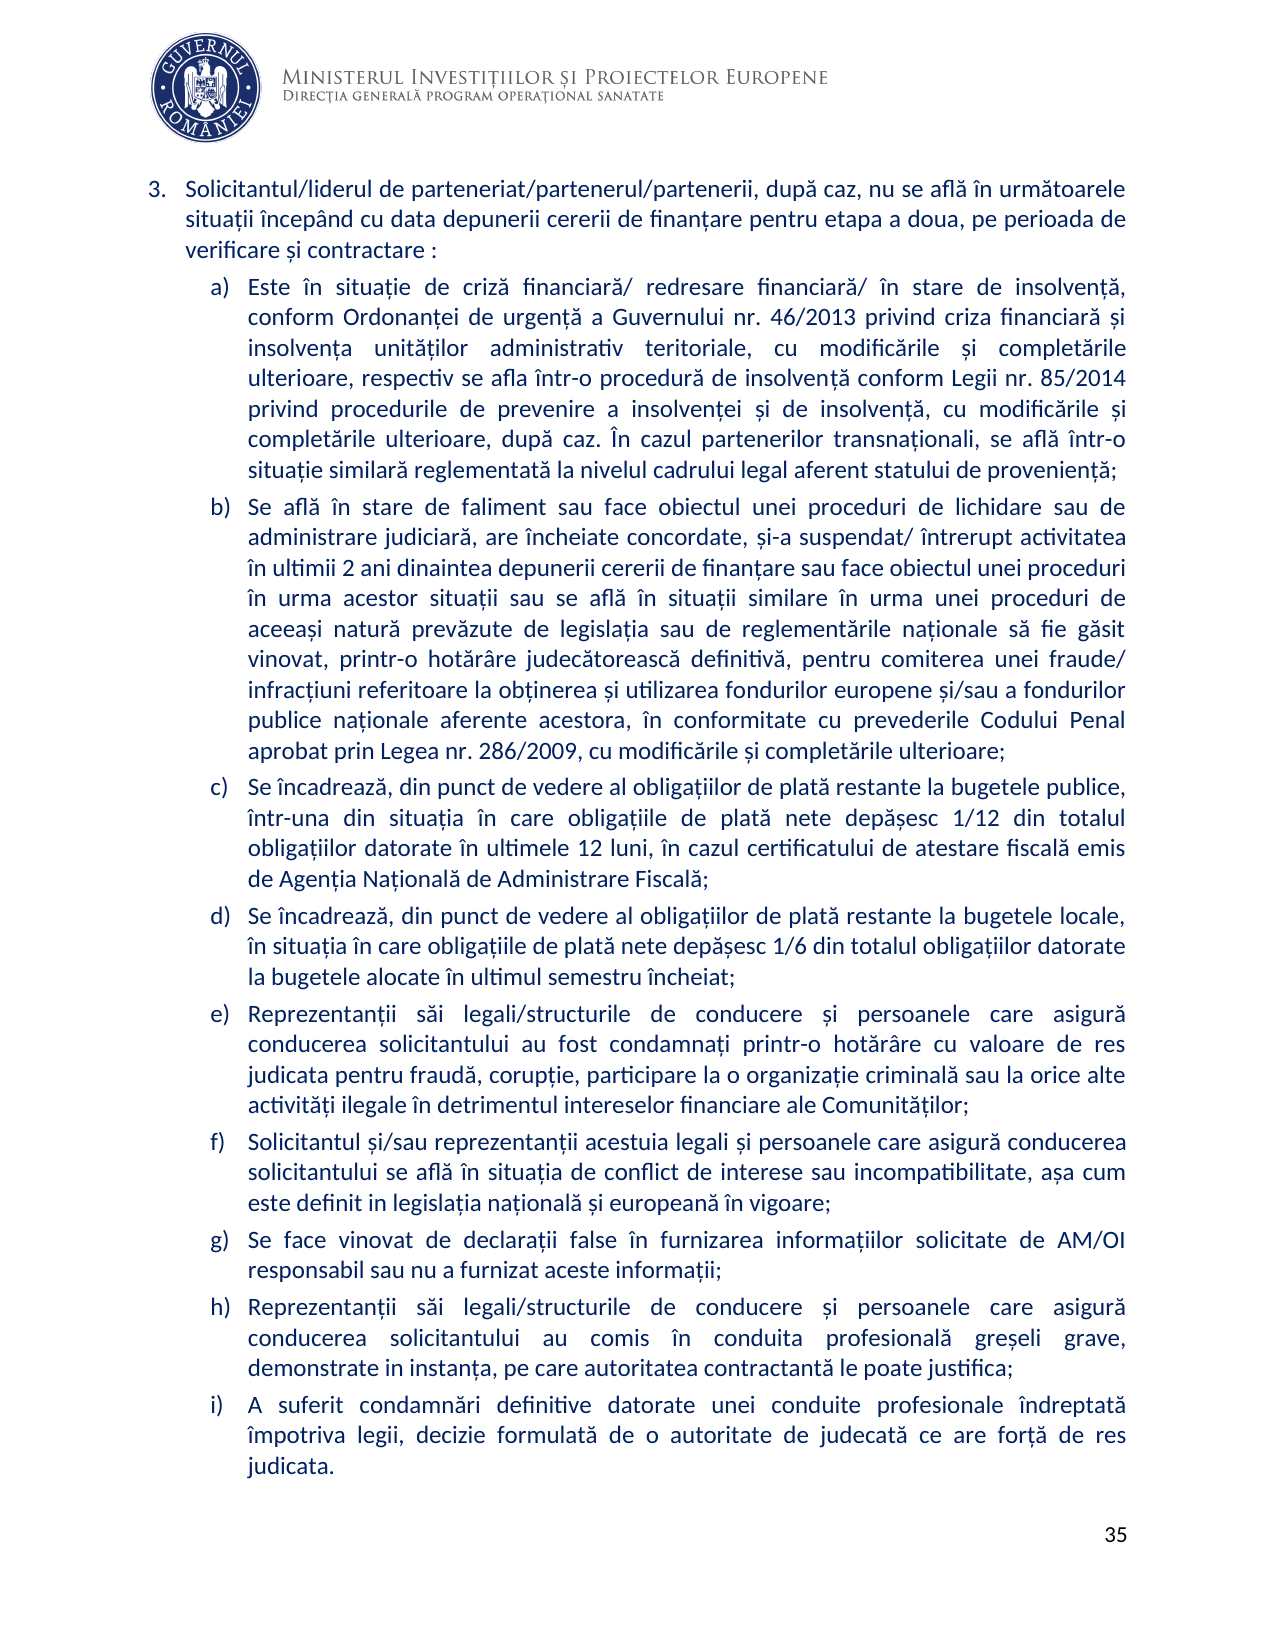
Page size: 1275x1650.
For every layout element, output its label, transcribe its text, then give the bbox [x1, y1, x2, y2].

list Se încadrează, din punct de vedere al obligațiilor de plată restante la bugetele locale, în situația în care obligațiile de plată nete depășesc 1/6 din totalul obligațiilor datorate la bugetele alocate în ultimul semestru încheiat; [210, 900, 1127, 991]
list A suferit condamnări definitive datorate unei conduite profesionale îndreptată împotriva legii, decizie formulată de o autoritate de judecată ce are forță de res judicata. [210, 1389, 1127, 1481]
list Se face vinovat de declarații false în furnizarea informațiilor solicitate de AM/OI responsabil sau nu a furnizat aceste informații; [210, 1224, 1127, 1285]
list Reprezentanții săi legali/structurile de conducere și persoanele care asigură conducerea solicitantului au fost condamnați printr-o hotărâre cu valoare de res judicata pentru fraudă, corupție, participare la o organizație criminală sau la orice alte activități ilegale în detrimentul intereselor financiare ale Comunităților; [210, 998, 1127, 1120]
list Este în situație de criză financiară/ redresare financiară/ în stare de insolvență, conform Ordonanței de urgență a Guvernului nr. 46/2013 privind criza financiară și insolvența unităților administrativ teritoriale, cu modificările și completările ulterioare, respectiv se afla într-o procedură de insolvenţă conform Legii nr. 85/2014 privind procedurile de prevenire a insolvenței şi de insolvență, cu modificările și completările ulterioare, după caz. În cazul partenerilor transnaționali, se află într-o situație similară reglementată la nivelul cadrului legal aferent statului de proveniență; [210, 271, 1127, 484]
list Solicitantul şi/sau reprezentanții acestuia legali şi persoanele care asigură conducerea solicitantului se află în situația de conflict de interese sau incompatibilitate, așa cum este definit in legislația națională și europeană în vigoare; [210, 1126, 1127, 1218]
list Se încadrează, din punct de vedere al obligațiilor de plată restante la bugetele publice, într-una din situația în care obligațiile de plată nete depășesc 1/12 din totalul obligațiilor datorate în ultimele 12 luni, în cazul certificatului de atestare fiscală emis de Agenția Națională de Administrare Fiscală; [210, 772, 1127, 894]
list Solicitantul/liderul de parteneriat/partenerul/partenerii, după caz, nu se află în următoarele situații începând cu data depunerii cererii de finanțare pentru etapa a doua, pe perioada de verificare şi contractare : [148, 173, 1127, 264]
list Reprezentanții săi legali/structurile de conducere și persoanele care asigură conducerea solicitantului au comis în conduita profesională greșeli grave, demonstrate in instanța, pe care autoritatea contractantă le poate justifica; [210, 1291, 1127, 1383]
list Se află în stare de faliment sau face obiectul unei proceduri de lichidare sau de administrare judiciară, are încheiate concordate, şi-a suspendat/ întrerupt activitatea în ultimii 2 ani dinaintea depunerii cererii de finanțare sau face obiectul unei proceduri în urma acestor situații sau se află în situații similare în urma unei proceduri de aceeași natură prevăzute de legislația sau de reglementările naționale să fie găsit vinovat, printr-o hotărâre judecătorească definitivă, pentru comiterea unei fraude/ infracțiuni referitoare la obținerea și utilizarea fondurilor europene și/sau a fondurilor publice naționale aferente acestora, în conformitate cu prevederile Codului Penal aprobat prin Legea nr. 286/2009, cu modificările și completările ulterioare; [210, 491, 1127, 765]
picture [147, 29, 852, 145]
